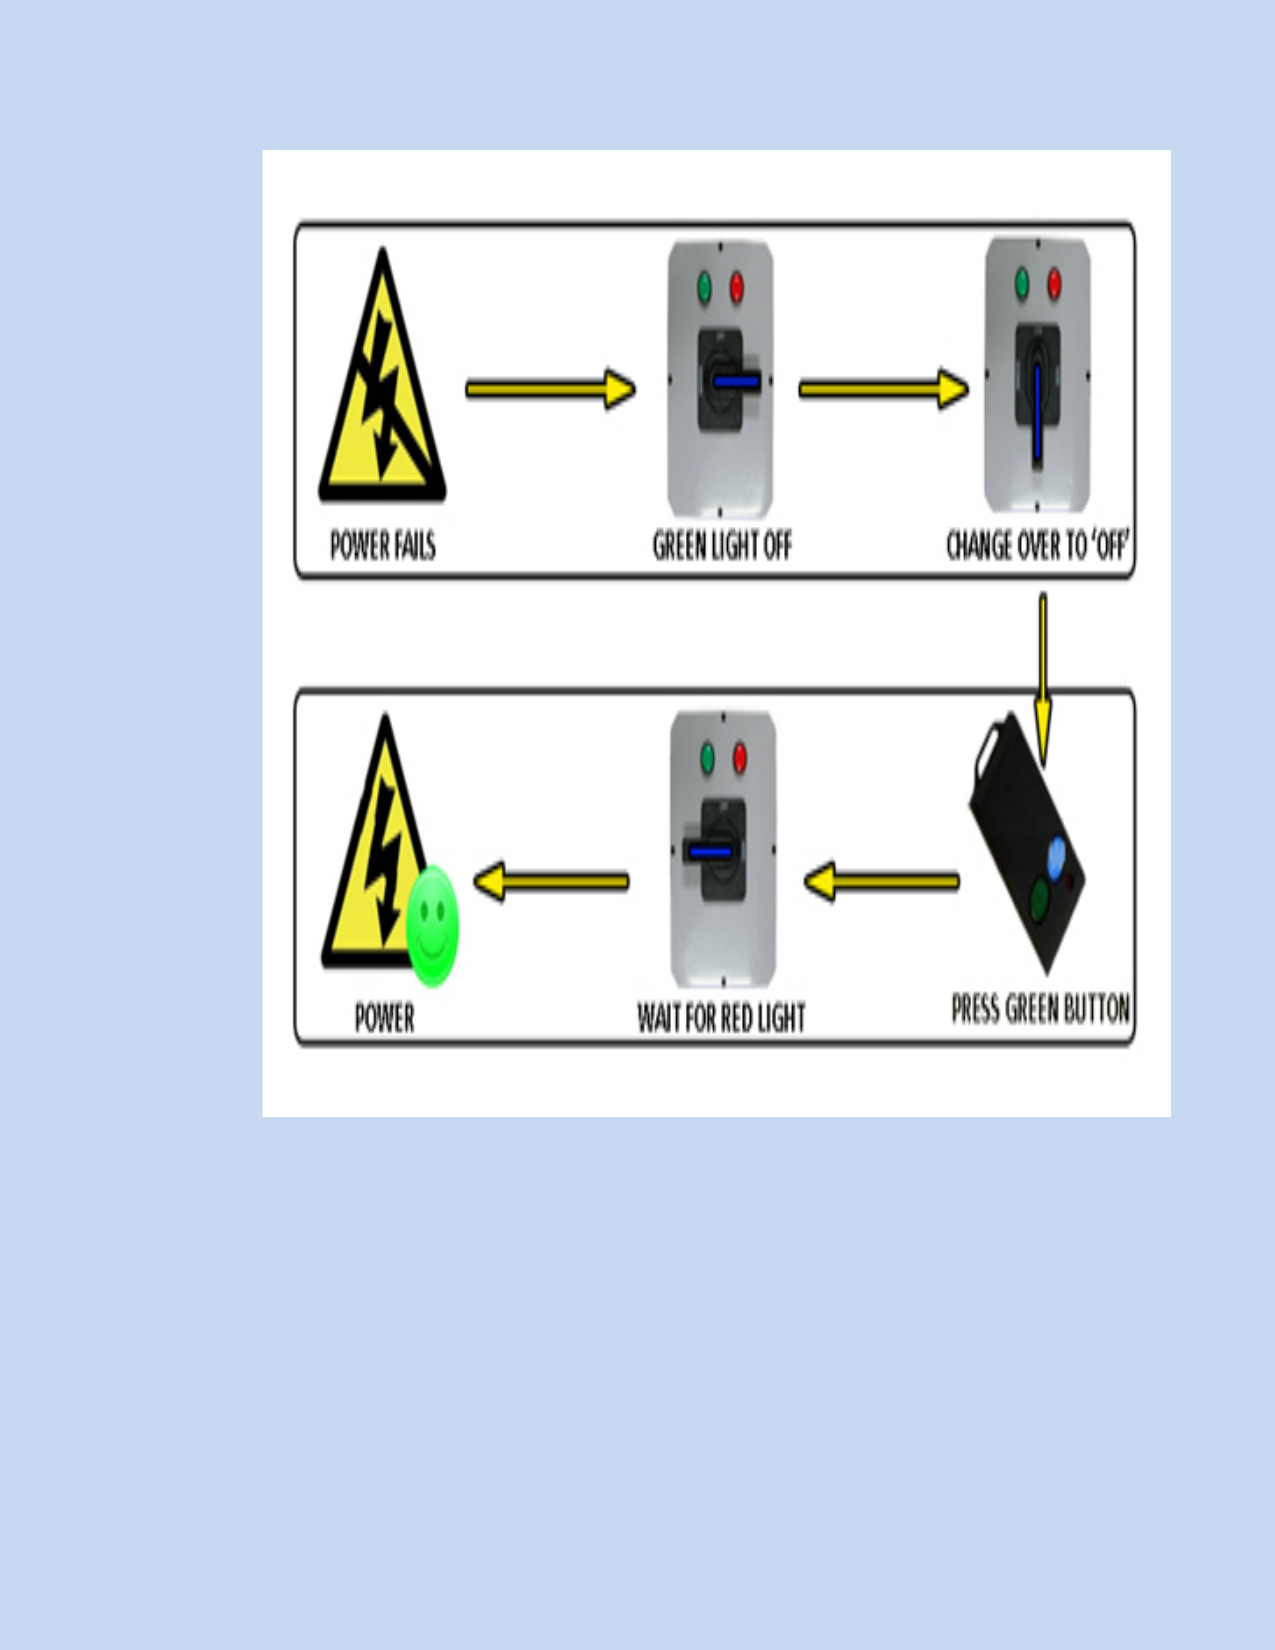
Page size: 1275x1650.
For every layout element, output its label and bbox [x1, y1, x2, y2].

picture [262, 150, 1171, 1117]
